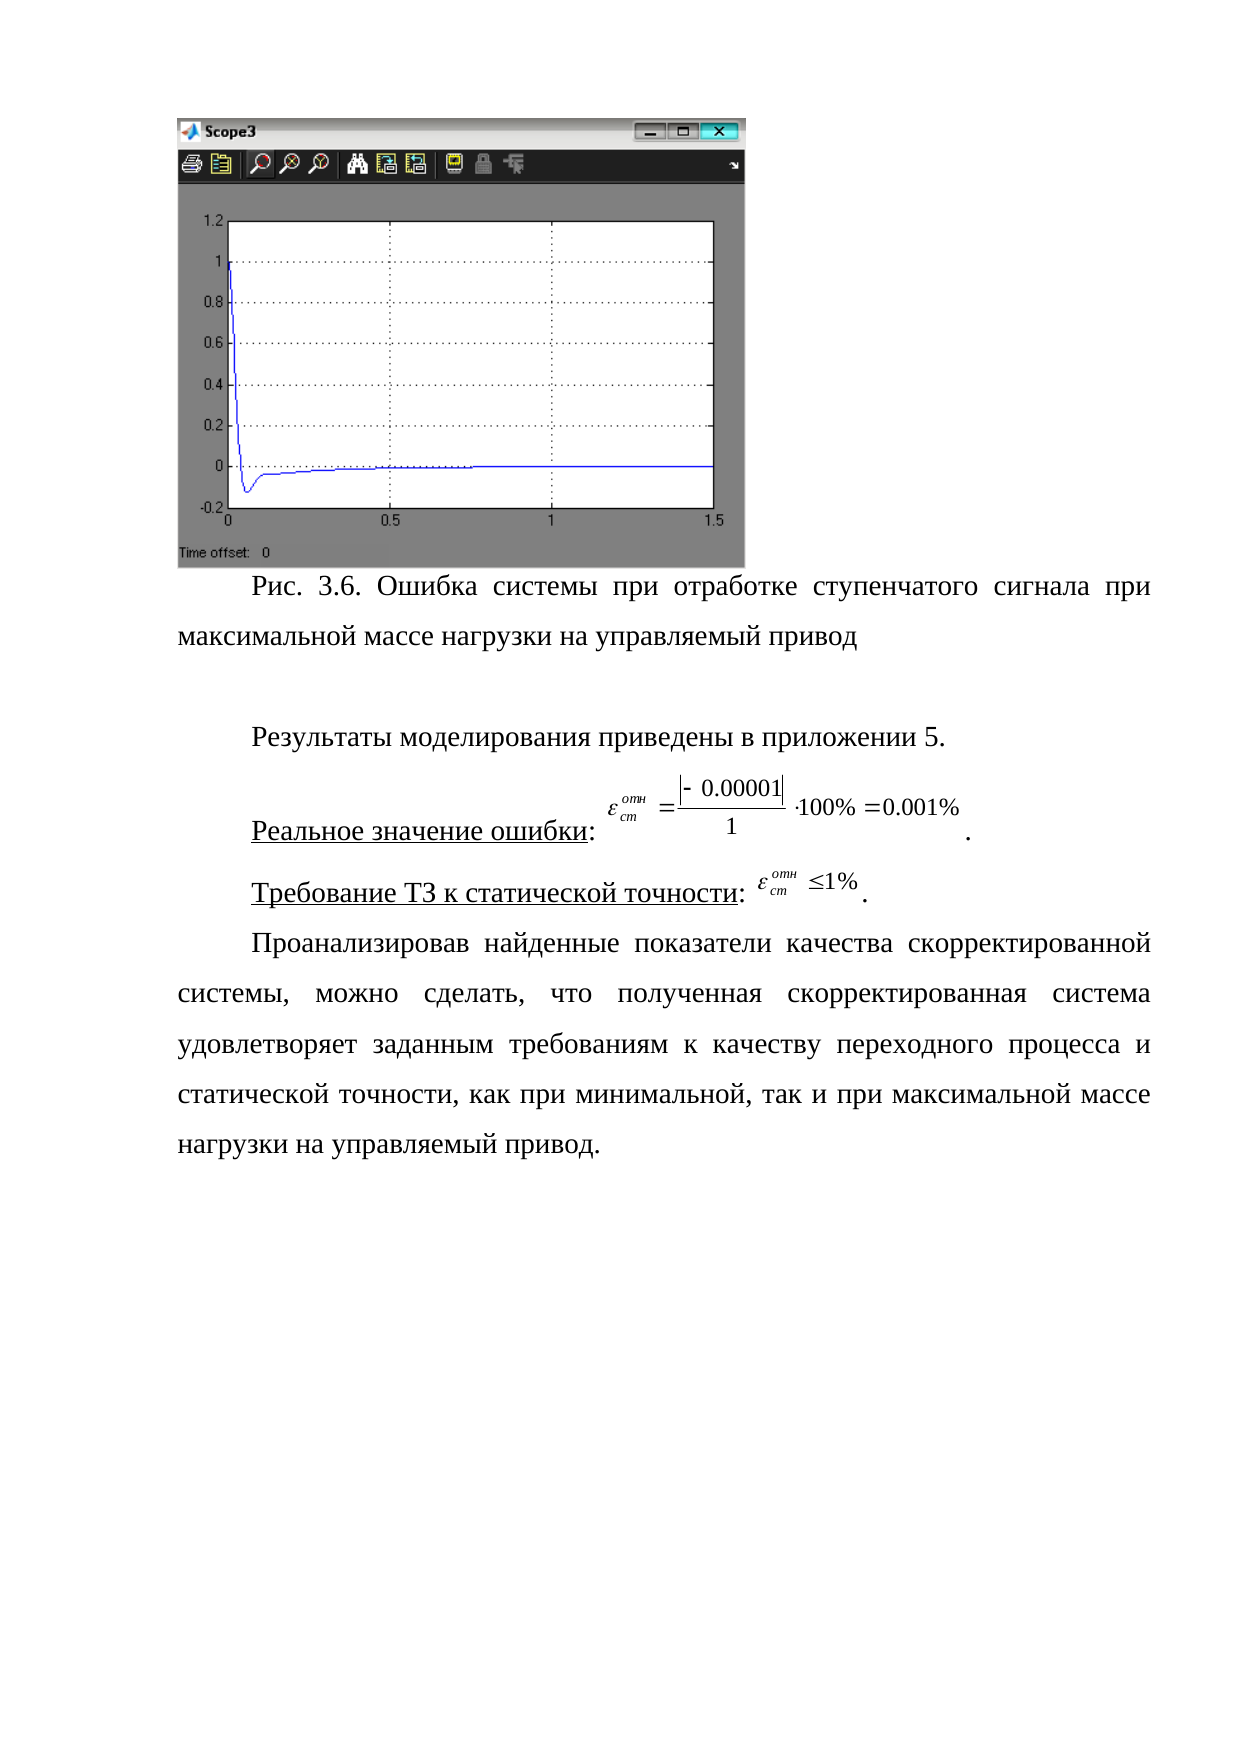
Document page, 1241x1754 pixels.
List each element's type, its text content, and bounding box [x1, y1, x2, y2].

text Реальное значение ошибки: . [177, 769, 1152, 846]
text Результаты моделирования приведены в приложении 5. [177, 719, 1152, 753]
text Проанализировав найденные показатели качества скорректированной системы, можно сделать, что полученная скорректированная система удовлетворяет заданным требованиям к качеству переходного процесса и статической точности, как при минимальной, так и при максимальной массе нагрузки на управляемый привод. [177, 925, 1152, 1160]
picture [177, 118, 746, 569]
text Требование ТЗ к статической точности: . [177, 863, 1152, 908]
text Рис. 3.6. Ошибка системы при отработке ступенчатого сигнала при максимальной массе нагрузки на управляемый привод [177, 568, 1152, 652]
